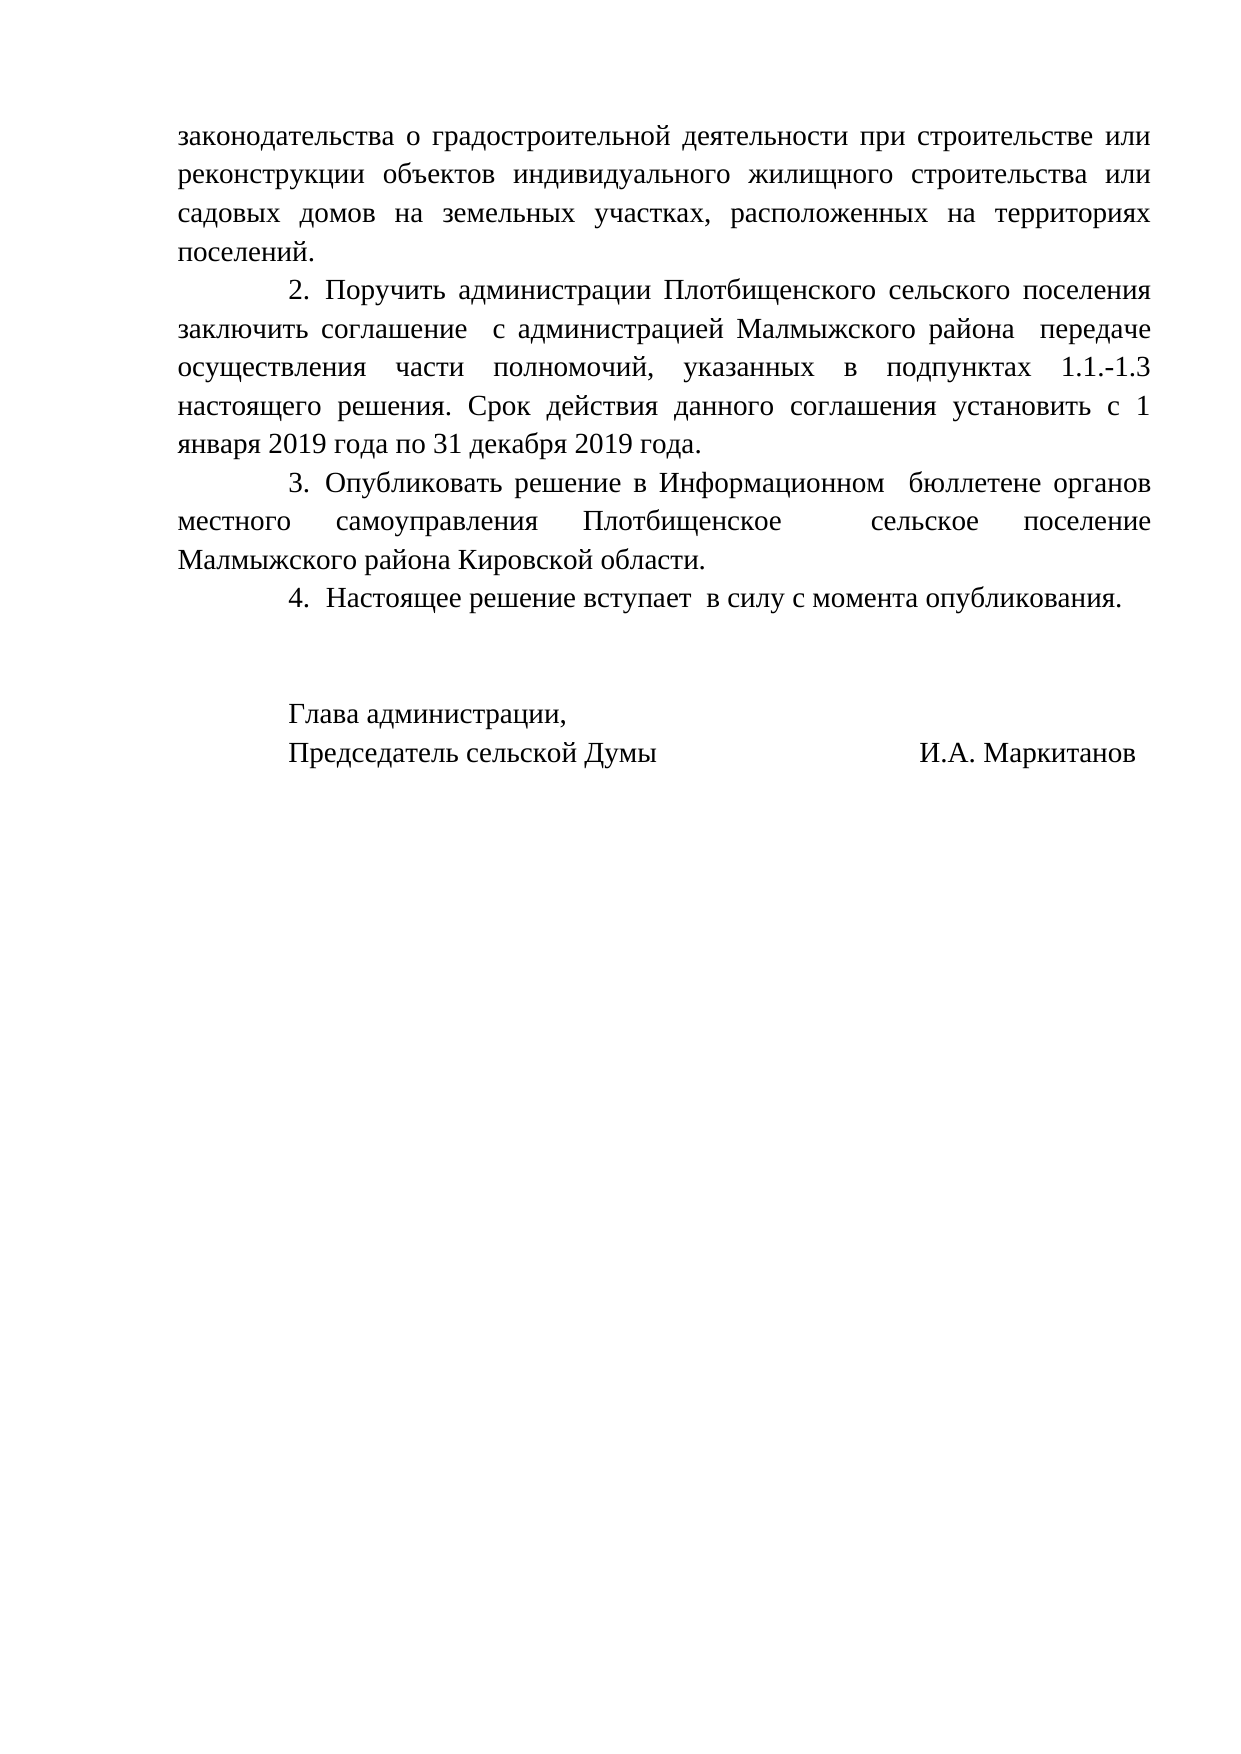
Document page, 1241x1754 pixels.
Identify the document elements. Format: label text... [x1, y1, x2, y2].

list Председатель сельской Думы И.А. Маркитанов [288, 735, 1152, 768]
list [177, 118, 1152, 267]
list Настоящее решение вступает в силу с момента опубликования. [288, 581, 1152, 614]
list Глава администрации, [288, 696, 1152, 730]
list Поручить администрации Плотбищенского сельского поселения заключить соглашение с администрацией Малмыжского района передаче осуществления части полномочий, указанных в подпунктах 1.1.-1.3 настоящего решения. Срок действия данного соглашения установить с 1 января 2019 года по 31 декабря 2019 года. [177, 272, 1152, 460]
list Опубликовать решение в Информационном бюллетене органов местного самоуправления Плотбищенское сельское поселение Малмыжского района Кировской области. [177, 465, 1152, 576]
